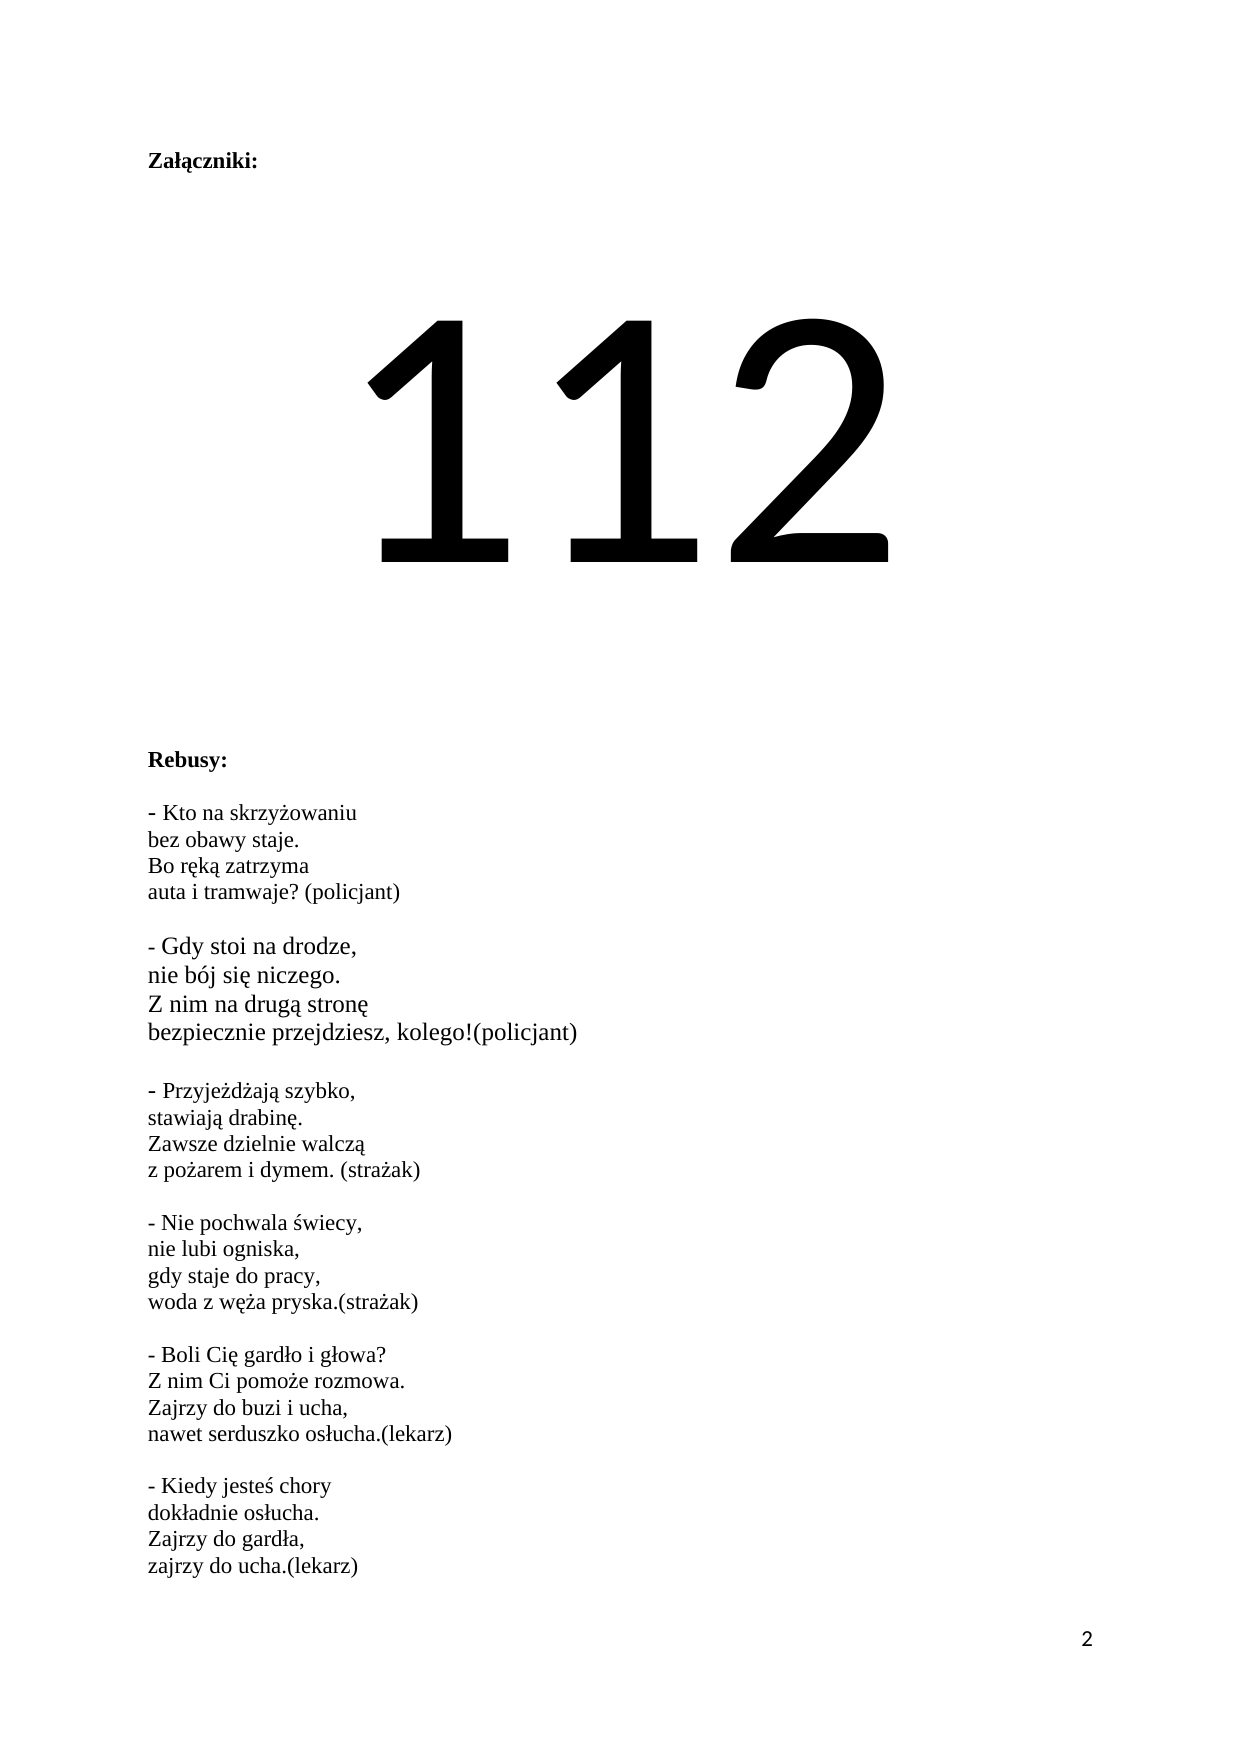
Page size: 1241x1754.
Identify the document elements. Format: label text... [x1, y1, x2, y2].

text nie lubi ogniska, [148, 1235, 1093, 1262]
text Rebusy: [148, 746, 1093, 772]
text Z nim na drugą stronę [148, 989, 1093, 1017]
text stawiają drabinę. [148, 1104, 1093, 1130]
text Zajrzy do buzi i ucha, [148, 1393, 1093, 1420]
text gdy staje do pracy, [148, 1262, 1093, 1288]
text - Nie pochwala świecy, [148, 1209, 1093, 1235]
text Z nim Ci pomoże rozmowa. [148, 1367, 1093, 1393]
text Zajrzy do gardła, [148, 1525, 1093, 1552]
text - Przyjeżdżają szybko, [148, 1075, 1093, 1104]
text - Kiedy jesteś chory [148, 1473, 1093, 1499]
text bez obawy staje. [148, 826, 1093, 852]
text dokładnie osłucha. [148, 1499, 1093, 1525]
text auta i tramwaje? (policjant) [148, 878, 1093, 905]
text zajrzy do ucha.(lekarz) [148, 1552, 1093, 1578]
text Załączniki: [148, 148, 1093, 174]
text nie bój się niczego. [148, 960, 1093, 989]
text woda z węża pryska.(strażak) [148, 1288, 1093, 1314]
text - Kto na skrzyżowaniu [148, 797, 1093, 826]
text nawet serduszko osłucha.(lekarz) [148, 1420, 1093, 1446]
text Zawsze dzielnie walczą [148, 1130, 1093, 1156]
text 112 [148, 199, 1093, 656]
text - Boli Cię gardło i głowa? [148, 1341, 1093, 1367]
text z pożarem i dymem. (strażak) [148, 1156, 1093, 1183]
text Bo ręką zatrzyma [148, 852, 1093, 878]
text - Gdy stoi na drodze, [148, 931, 1093, 960]
text bezpiecznie przejdziesz, kolego!(policjant) [148, 1017, 1093, 1046]
